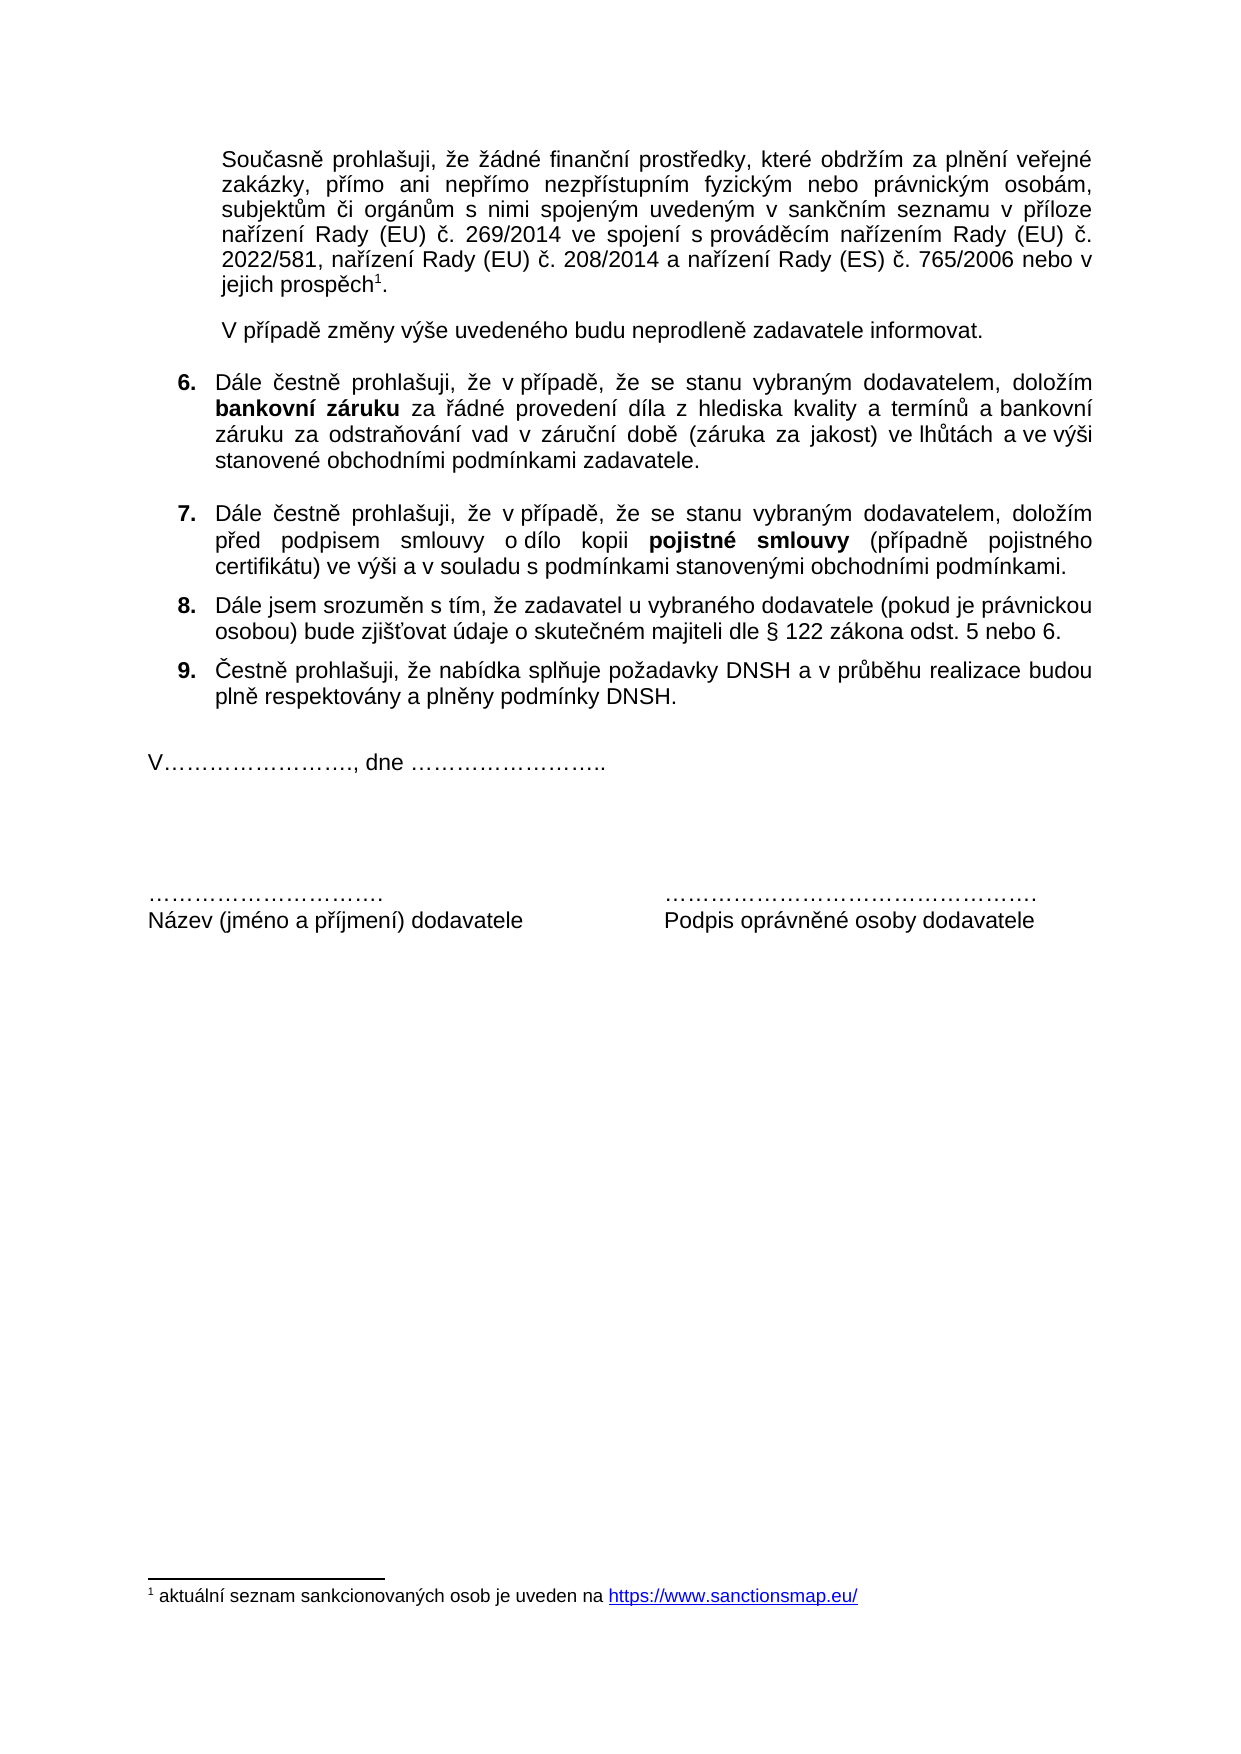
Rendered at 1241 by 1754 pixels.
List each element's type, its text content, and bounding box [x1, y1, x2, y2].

subtitle Současně prohlašuji, že žádné finanční prostředky, které obdržím za plnění veřejné zakázky, přímo ani nepřímo nezpřístupním fyzickým nebo právnickým osobám, subjektům či orgánům s nimi spojeným uvedeným v sankčním seznamu v příloze nařízení Rady (EU) č. 269/2014 ve spojení s prováděcím nařízením Rady (EU) č. 2022/581, nařízení Rady (EU) č. 208/2014 a nařízení Rady (ES) č. 765/2006 nebo v jejich prospěch. [221, 148, 1093, 298]
text V……………………., dne …………………….. [148, 748, 1093, 775]
text Název (jméno a příjmení) dodavatele Podpis oprávněné osoby dodavatele [148, 907, 1093, 933]
subtitle V případě změny výše uvedeného budu neprodleně zadavatele informovat. [207, 318, 1093, 343]
list Dále čestně prohlašuji, že v případě, že se stanu vybraným dodavatelem, doložím před podpisem smlouvy o dílo kopii pojistné smlouvy (případně pojistného certifikátu) ve výši a v souladu s podmínkami stanovenými obchodními podmínkami. [177, 500, 1093, 579]
text …………………………. …………………………………………. [148, 880, 1093, 907]
list Čestně prohlašuji, že nabídka splňuje požadavky DNSH a v průběhu realizace budou plně respektovány a plněny podmínky DNSH. [177, 657, 1093, 710]
list Dále čestně prohlašuji, že v případě, že se stanu vybraným dodavatelem, doložím bankovní záruku za řádné provedení díla z hlediska kvality a termínů a bankovní záruku za odstraňování vad v záruční době (záruka za jakost) ve lhůtách a ve výši stanovené obchodními podmínkami zadavatele. [177, 368, 1093, 474]
list Dále jsem srozuměn s tím, že zadavatel u vybraného dodavatele (pokud je právnickou osobou) bude zjišťovat údaje o skutečném majiteli dle § 122 zákona odst. 5 nebo 6. [177, 592, 1093, 644]
